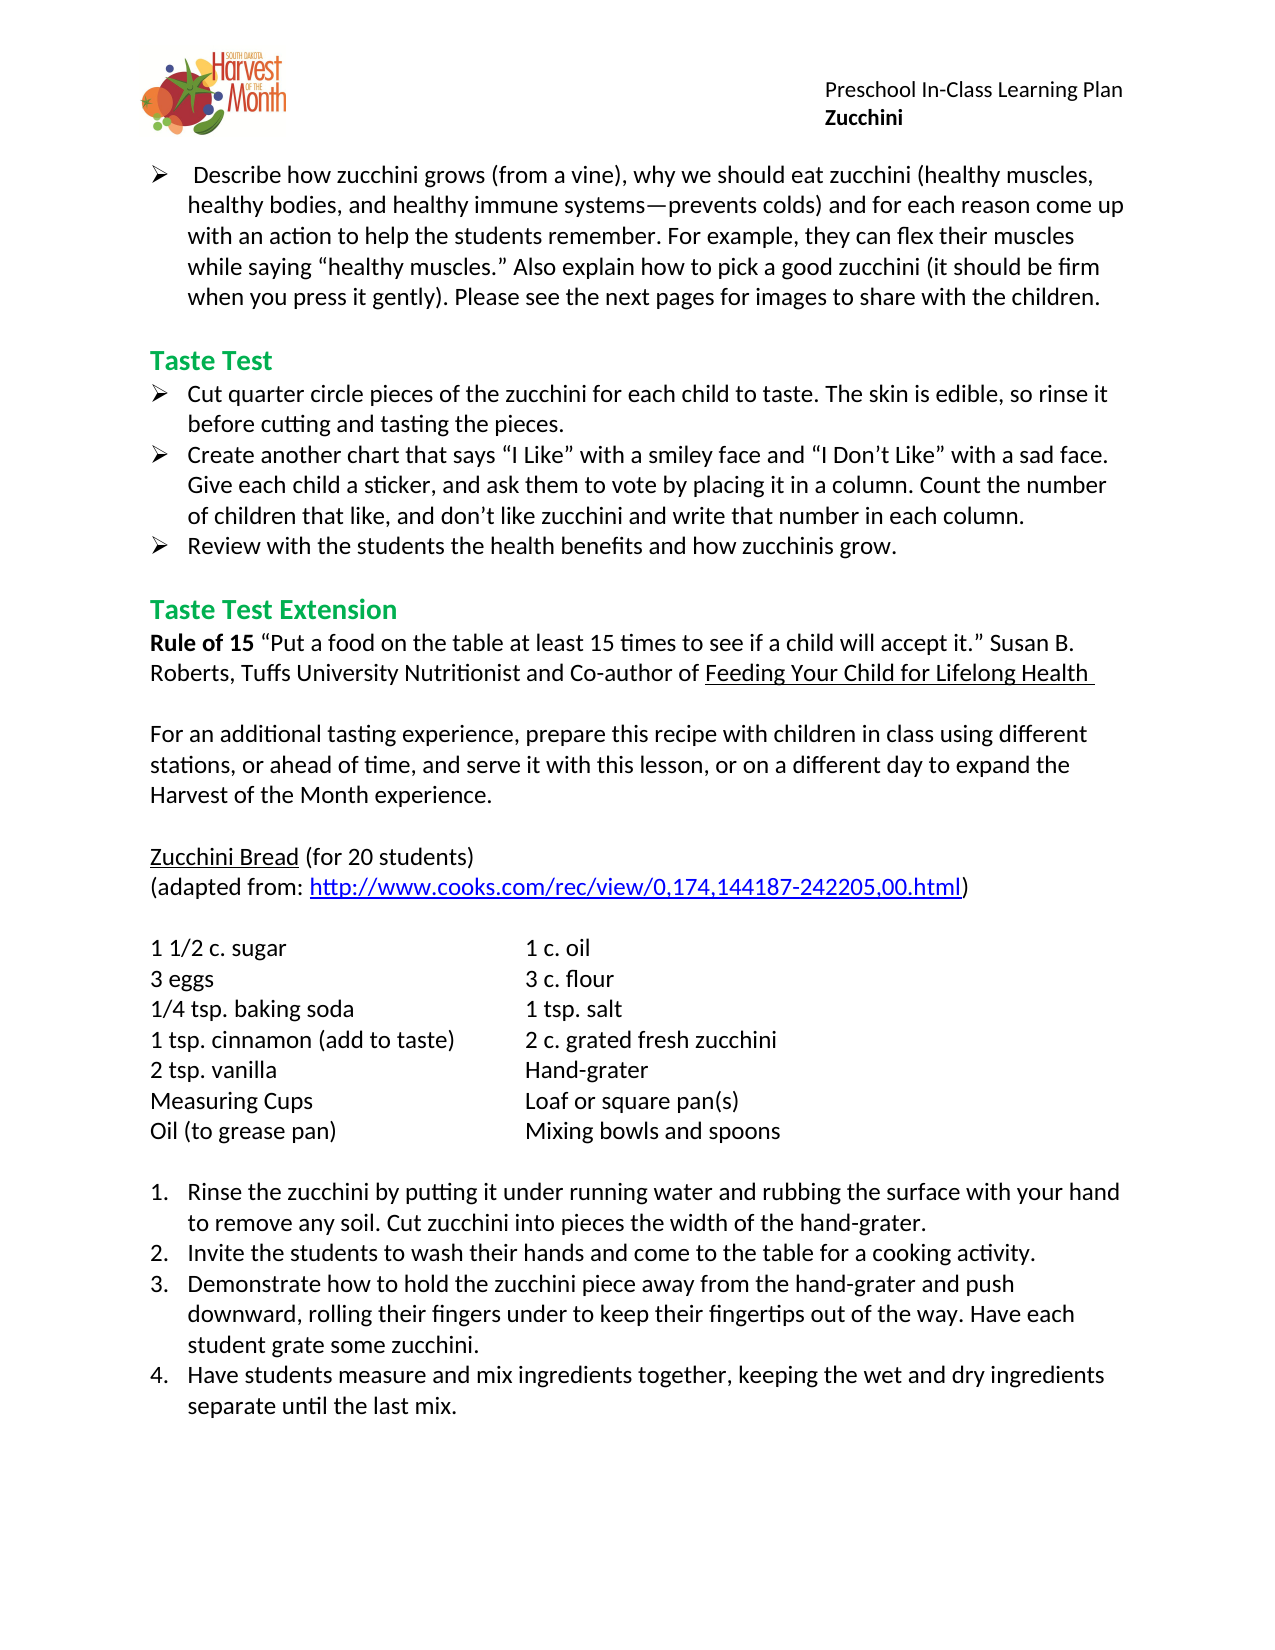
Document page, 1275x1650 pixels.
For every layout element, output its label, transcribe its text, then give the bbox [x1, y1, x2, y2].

text 3 eggs 3 c. flour [150, 963, 1125, 993]
text Taste Test [150, 342, 1125, 378]
list Demonstrate how to hold the zucchini piece away from the hand-grater and push downward, rolling their fingers under to keep their fingertips out of the way. Have each student grate some zucchini. [150, 1268, 1125, 1359]
text 2 tsp. vanilla Hand-grater [150, 1054, 1125, 1085]
text (adapted from: http://www.cooks.com/rec/view/0,174,144187-242205,00.html) [150, 871, 1125, 902]
list Have students measure and mix ingredients together, keeping the wet and dry ingredients separate until the last mix. [150, 1359, 1125, 1421]
list Cut quarter circle pieces of the zucchini for each child to taste. The skin is edible, so rinse it before cutting and tasting the pieces. [150, 378, 1125, 439]
text 1/4 tsp. baking soda 1 tsp. salt [150, 993, 1125, 1024]
list Rinse the zucchini by putting it under running water and rubbing the surface with your hand to remove any soil. Cut zucchini into pieces the width of the hand-grater. [150, 1176, 1125, 1237]
list Review with the students the health benefits and how zucchinis grow. [150, 530, 1125, 561]
text 1 1/2 c. sugar 1 c. oil [150, 932, 1125, 963]
text 1 tsp. cinnamon (add to taste) 2 c. grated fresh zucchini [150, 1024, 1125, 1054]
text Oil (to grease pan) Mixing bowls and spoons [150, 1115, 1125, 1146]
text Rule of 15 “Put a food on the table at least 15 times to see if a child will accept it.” Susan B. Roberts, Tuffs University Nutritionist and Co-author of Feeding Your Child for Lifelong Health [150, 627, 1125, 688]
text For an additional tasting experience, prepare this recipe with children in class using different stations, or ahead of time, and serve it with this lesson, or on a different day to expand the Harvest of the Month experience. [150, 719, 1125, 810]
text Zucchini Bread (for 20 students) [150, 841, 1125, 871]
list Describe how zucchini grows (from a vine), why we should eat zucchini (healthy muscles, healthy bodies, and healthy immune systems—prevents colds) and for each reason come up with an action to help the students remember. For example, they can flex their muscles while saying “healthy muscles.” Also explain how to pick a good zucchini (it should be firm when you press it gently). Please see the next pages for images to share with the children. [150, 159, 1125, 312]
text Taste Test Extension [150, 591, 1125, 627]
picture [138, 45, 286, 136]
list Create another chart that says “I Like” with a smiley face and “I Don’t Like” with a sad face. Give each child a sticker, and ask them to vote by placing it in a column. Count the number of children that like, and don’t like zucchini and write that number in each column. [150, 439, 1125, 530]
list Invite the students to wash their hands and come to the table for a cooking activity. [150, 1237, 1125, 1268]
text Measuring Cups Loaf or square pan(s) [150, 1085, 1125, 1115]
